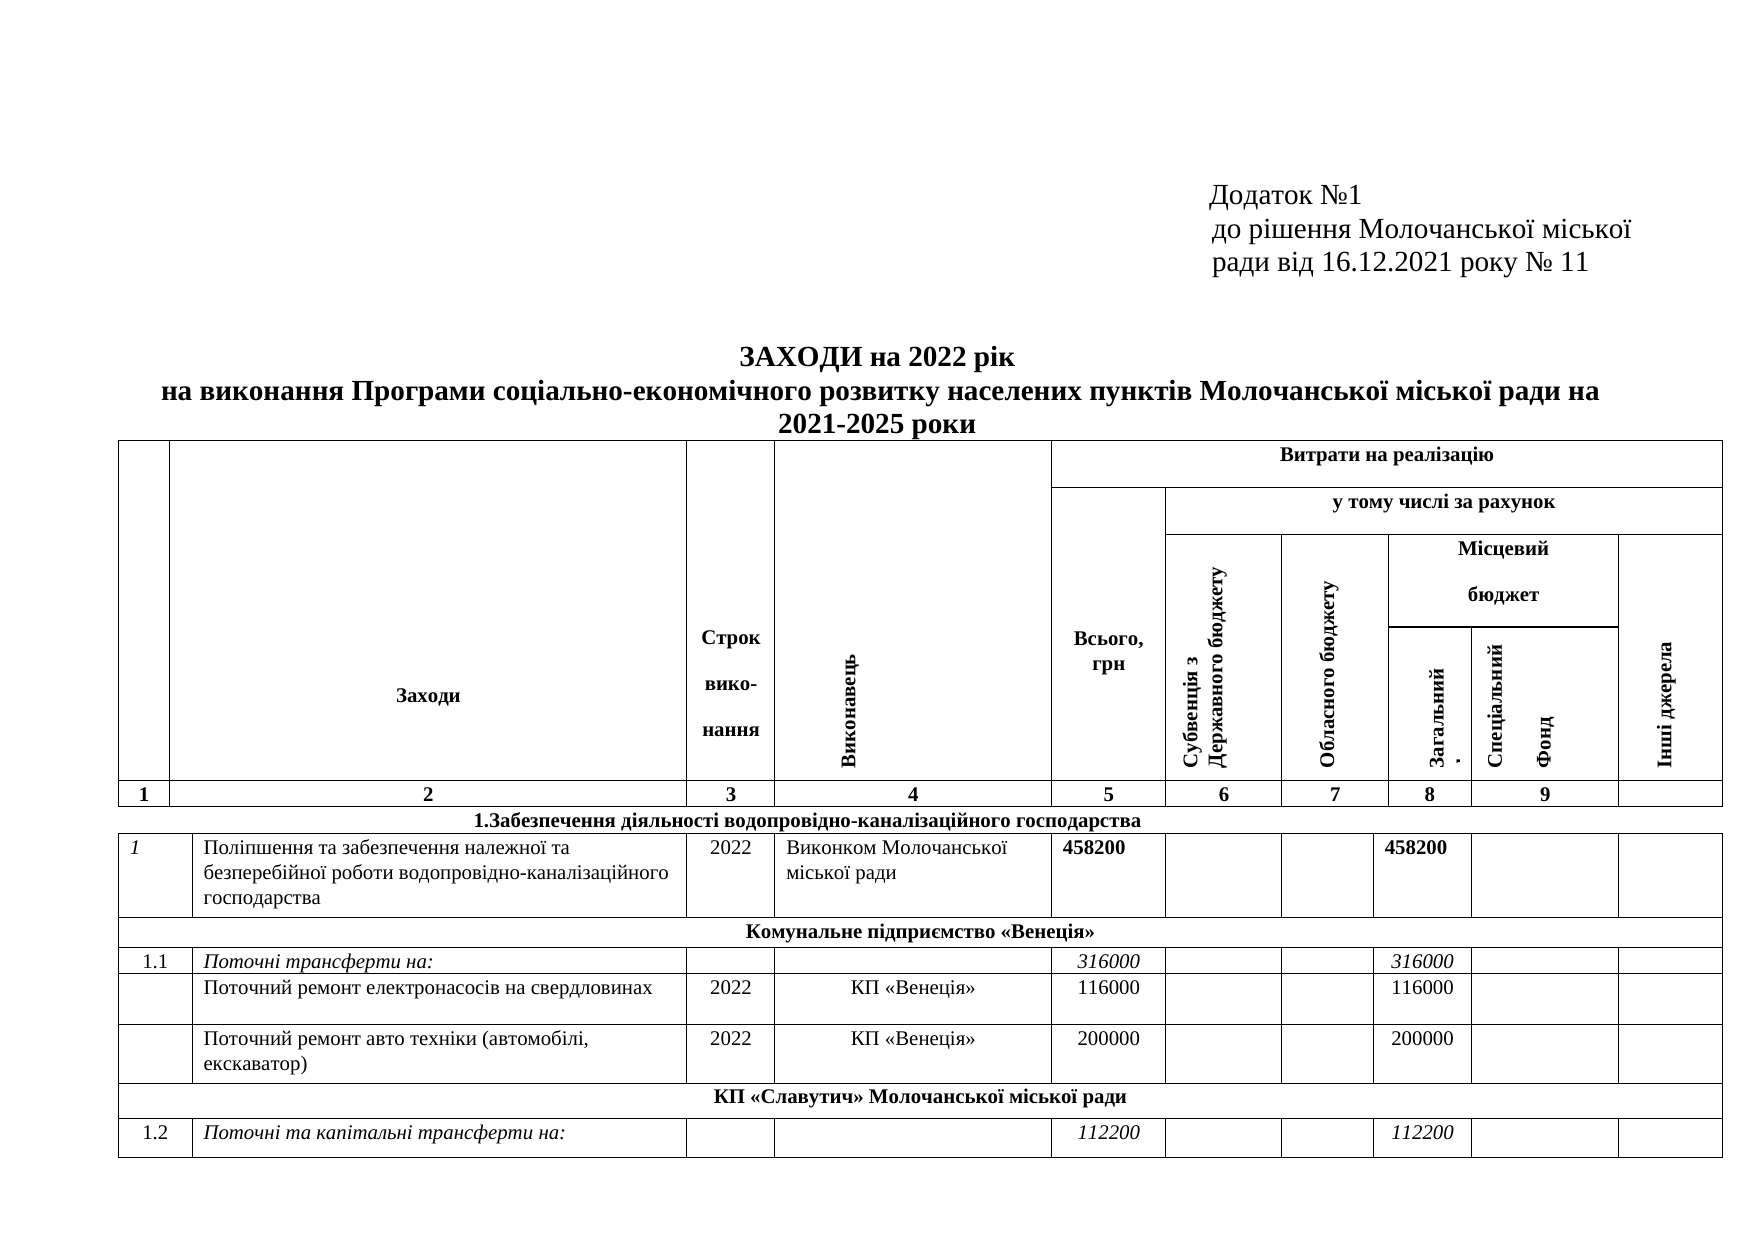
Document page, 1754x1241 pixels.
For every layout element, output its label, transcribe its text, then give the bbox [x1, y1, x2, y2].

table_cell 458200 [1052, 834, 1165, 917]
table_cell [1472, 1025, 1618, 1082]
table_cell 200000 [1052, 1025, 1165, 1082]
table_cell [119, 974, 192, 1024]
text на виконання Програми соціально-економічного розвитку населених пунктів Молочанської міської ради на 2021-2025 роки [118, 373, 1636, 440]
table_cell 200000 [1374, 1025, 1471, 1082]
table_cell Поточні трансферти на: [193, 948, 686, 973]
table_cell Поточний ремонт електронасосів на свердловинах [193, 974, 686, 1024]
table_cell 8 [1389, 781, 1471, 806]
table_cell 1.2 [119, 1119, 192, 1157]
table_cell 112200 [1052, 1119, 1165, 1157]
table_cell [775, 1119, 1051, 1157]
table_cell 1 [119, 834, 192, 917]
table_cell [1166, 974, 1281, 1024]
table_cell Інші джерела [1619, 535, 1722, 780]
table_cell [1282, 1025, 1373, 1082]
table_cell 316000 [1052, 948, 1165, 973]
table_cell 458200 [1374, 834, 1471, 917]
table_cell [1166, 948, 1281, 973]
table_cell 2022 [687, 974, 774, 1024]
table_cell 1.1 [119, 948, 192, 973]
table_cell Обласного бюджету [1282, 535, 1388, 780]
table_cell 2 [170, 781, 686, 806]
table_cell [687, 948, 774, 973]
table_cell у тому числі за рахунок [1166, 488, 1722, 534]
table_cell [1282, 948, 1373, 973]
table_cell 1 [119, 781, 169, 806]
table_cell [1619, 1119, 1722, 1157]
table_cell 7 [1282, 781, 1388, 806]
table_cell 10 [1619, 781, 1722, 806]
table_cell Виконком Молочанської міської ради [775, 834, 1051, 917]
table_cell 116000 [1052, 974, 1165, 1024]
table_cell Місцевий бюджет [1389, 535, 1618, 626]
table_cell [1472, 834, 1618, 917]
table_header Виконавець [775, 441, 1051, 780]
table_cell [775, 948, 1051, 973]
table_cell 316000 [1374, 948, 1471, 973]
table_cell 9 [1472, 781, 1618, 806]
table_cell 116000 [1374, 974, 1471, 1024]
table_cell Всього, грн [1052, 488, 1165, 780]
table_cell [1472, 948, 1618, 973]
text до рішення Молочанської міської [774, 211, 1636, 244]
table_cell 4 [775, 781, 1051, 806]
table_cell Поліпшення та забезпечення належної та безперебійної роботи водопровідно-каналізаційного господарства [193, 834, 686, 917]
table_cell [1166, 1025, 1281, 1082]
table_cell Загальний фонд [1389, 628, 1471, 780]
table_cell [1282, 974, 1373, 1024]
table_cell 2022 [687, 834, 774, 917]
text ЗАХОДИ на 2022 рік [118, 339, 1636, 373]
table_cell КП «Венеція» [775, 1025, 1051, 1082]
table_cell 1.Забезпечення діяльності водопровідно-каналізаційного господарства [118, 807, 1722, 833]
table_cell Поточні та капітальні трансферти на: [193, 1119, 686, 1157]
table_header Заходи [170, 441, 686, 780]
text ради від 16.12.2021 року № 11 [774, 244, 1636, 278]
table_cell 112200 [1374, 1119, 1471, 1157]
table_cell [1619, 1025, 1722, 1082]
table_cell [1619, 974, 1722, 1024]
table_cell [193, 1025, 686, 1082]
table_header Строк вико- нання [687, 441, 774, 780]
table_cell [687, 1119, 774, 1157]
table_cell [1282, 834, 1373, 917]
table_cell 6 [1166, 781, 1281, 806]
table_header Витрати на реалізацію [1052, 441, 1722, 487]
table_cell [1282, 1119, 1373, 1157]
table_cell Спеціальний Фонд [1472, 628, 1618, 780]
table_cell [1472, 1119, 1618, 1157]
table_header [119, 441, 169, 780]
table_cell Субвенція з Державного бюджету [1166, 535, 1281, 780]
table_cell 5 [1052, 781, 1165, 806]
table_cell КП «Венеція» [775, 974, 1051, 1024]
table_cell 2022 [687, 1025, 774, 1082]
table_cell [1472, 974, 1618, 1024]
table_cell КП «Славутич» Молочанської міської ради [119, 1084, 1722, 1118]
table_cell [119, 1025, 192, 1082]
table_cell [1619, 834, 1722, 917]
table_cell 3 [687, 781, 774, 806]
table_cell [1166, 1119, 1281, 1157]
text Додаток №1 [1151, 177, 1636, 211]
table_cell [1166, 834, 1281, 917]
table_cell Комунальне підприємство «Венеція» [119, 918, 1722, 947]
table_cell [1619, 948, 1722, 973]
